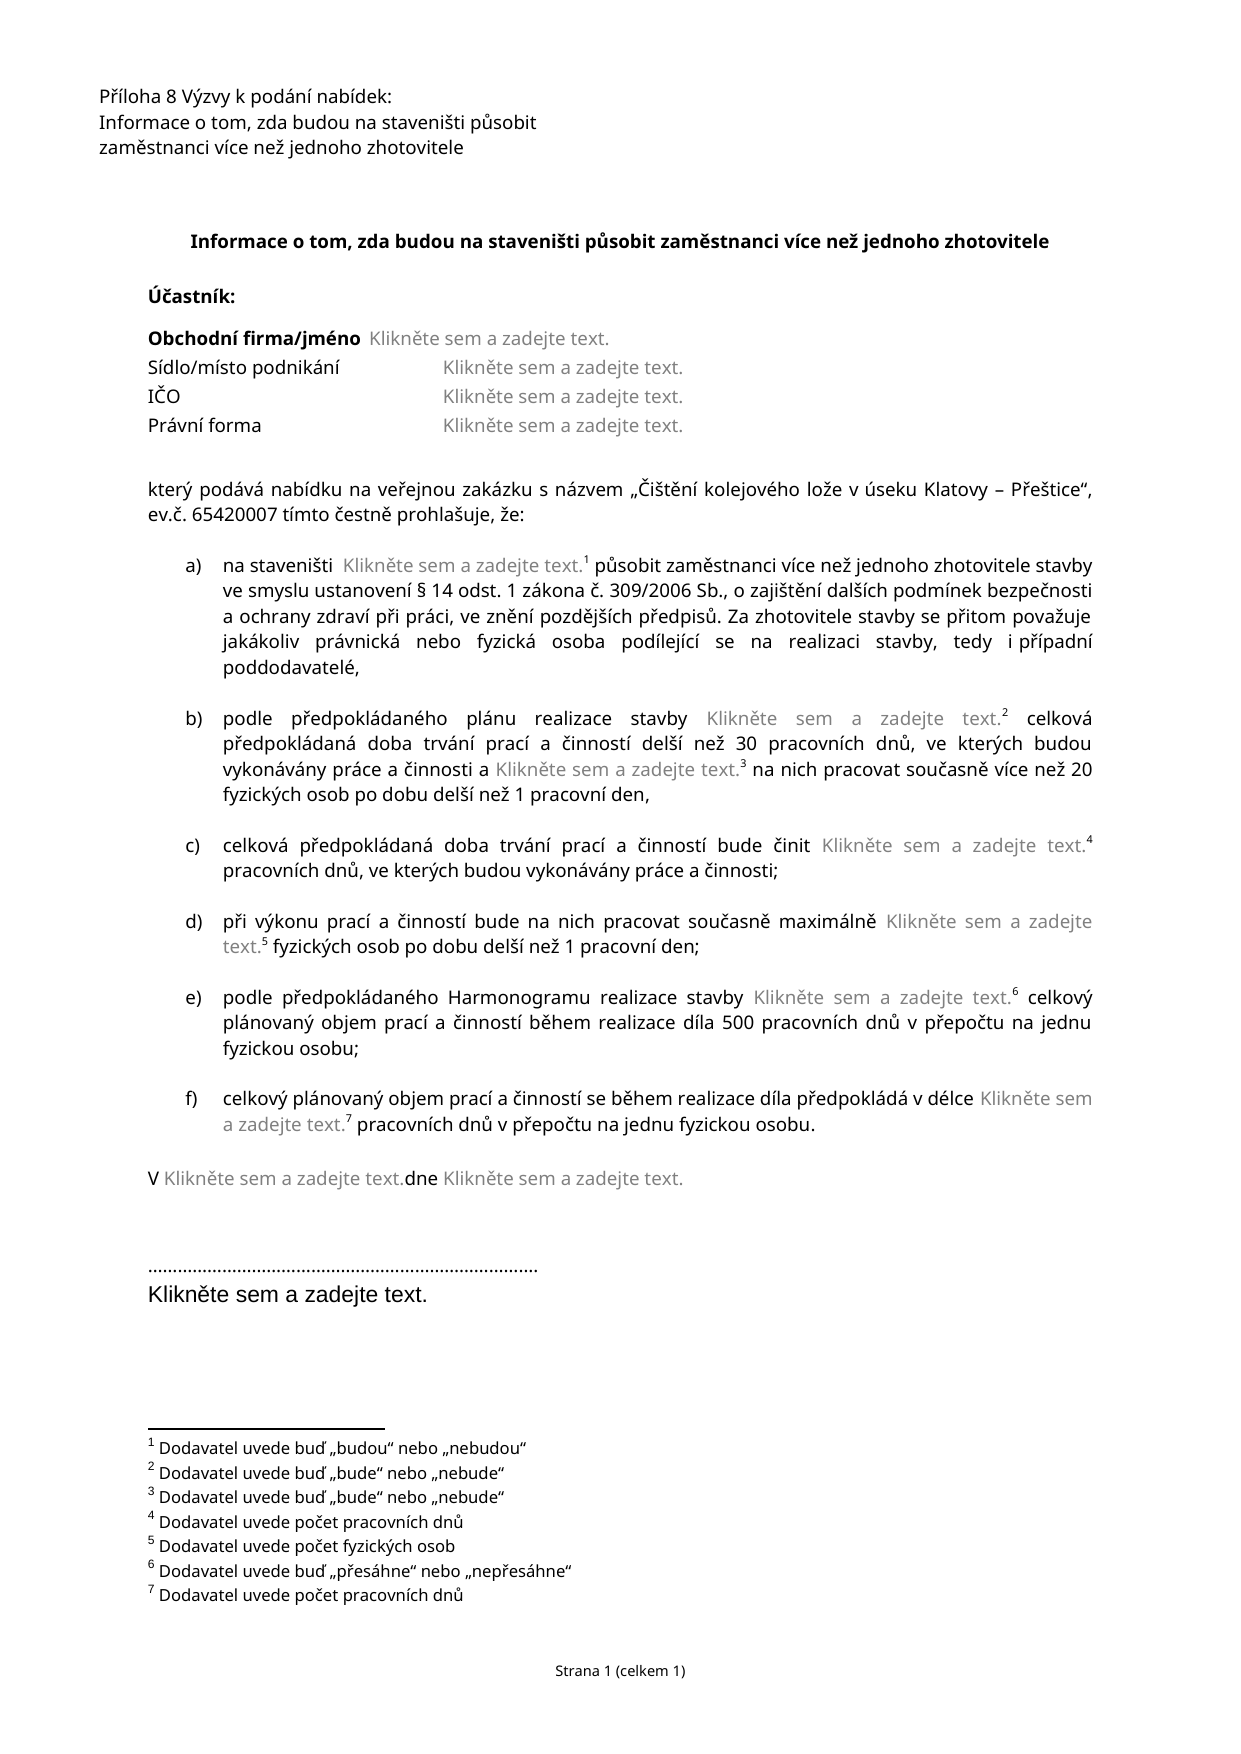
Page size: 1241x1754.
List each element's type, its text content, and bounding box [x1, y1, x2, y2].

text Obchodní firma/jméno [148, 322, 1093, 351]
list podle předpokládaného Harmonogramu realizace stavby celkový plánovaný objem prací a činností během realizace díla 500 pracovních dnů v přepočtu na jednu fyzickou osobu; [185, 984, 1093, 1061]
text IČO [148, 380, 1093, 409]
text Právní forma [148, 409, 1093, 438]
text V dne [148, 1162, 1092, 1191]
list celková předpokládaná doba trvání prací a činností bude činit pracovních dnů, ve kterých budou vykonávány práce a činnosti; [185, 832, 1093, 883]
list podle předpokládaného plánu realizace stavby celková předpokládaná doba trvání prací a činností delší než 30 pracovních dnů, ve kterých budou vykonávány práce a činnosti a na nich pracovat současně více než 20 fyzických osob po dobu delší než 1 pracovní den, [185, 705, 1093, 807]
title Informace o tom, zda budou na staveništi působit zaměstnanci více než jednoho zhotovitele [148, 228, 1093, 254]
text Účastník: [148, 279, 1093, 310]
list na staveništi působit zaměstnanci více než jednoho zhotovitele stavby ve smyslu ustanovení § 14 odst. 1 zákona č. 309/2006 Sb., o zajištění dalších podmínek bezpečnosti a ochrany zdraví při práci, ve znění pozdějších předpisů. Za zhotovitele stavby se přitom považuje jakákoliv právnická nebo fyzická osoba podílející se na realizaci stavby, tedy i případní poddodavatelé, [185, 552, 1093, 680]
list celkový plánovaný objem prací a činností se během realizace díla předpokládá v délce pracovních dnů v přepočtu na jednu fyzickou osobu. [185, 1086, 1093, 1137]
text Sídlo/místo podnikání [148, 351, 1093, 380]
text který podává nabídku na veřejnou zakázku s názvem „Čištění kolejového lože v úseku Klatovy – Přeštice“, ev.č. 65420007 tímto čestně prohlašuje, že: [148, 476, 1093, 527]
list při výkonu prací a činností bude na nich pracovat současně maximálně fyzických osob po dobu delší než 1 pracovní den; [185, 908, 1093, 959]
text ……………………………………………………………………. [148, 1249, 1092, 1278]
